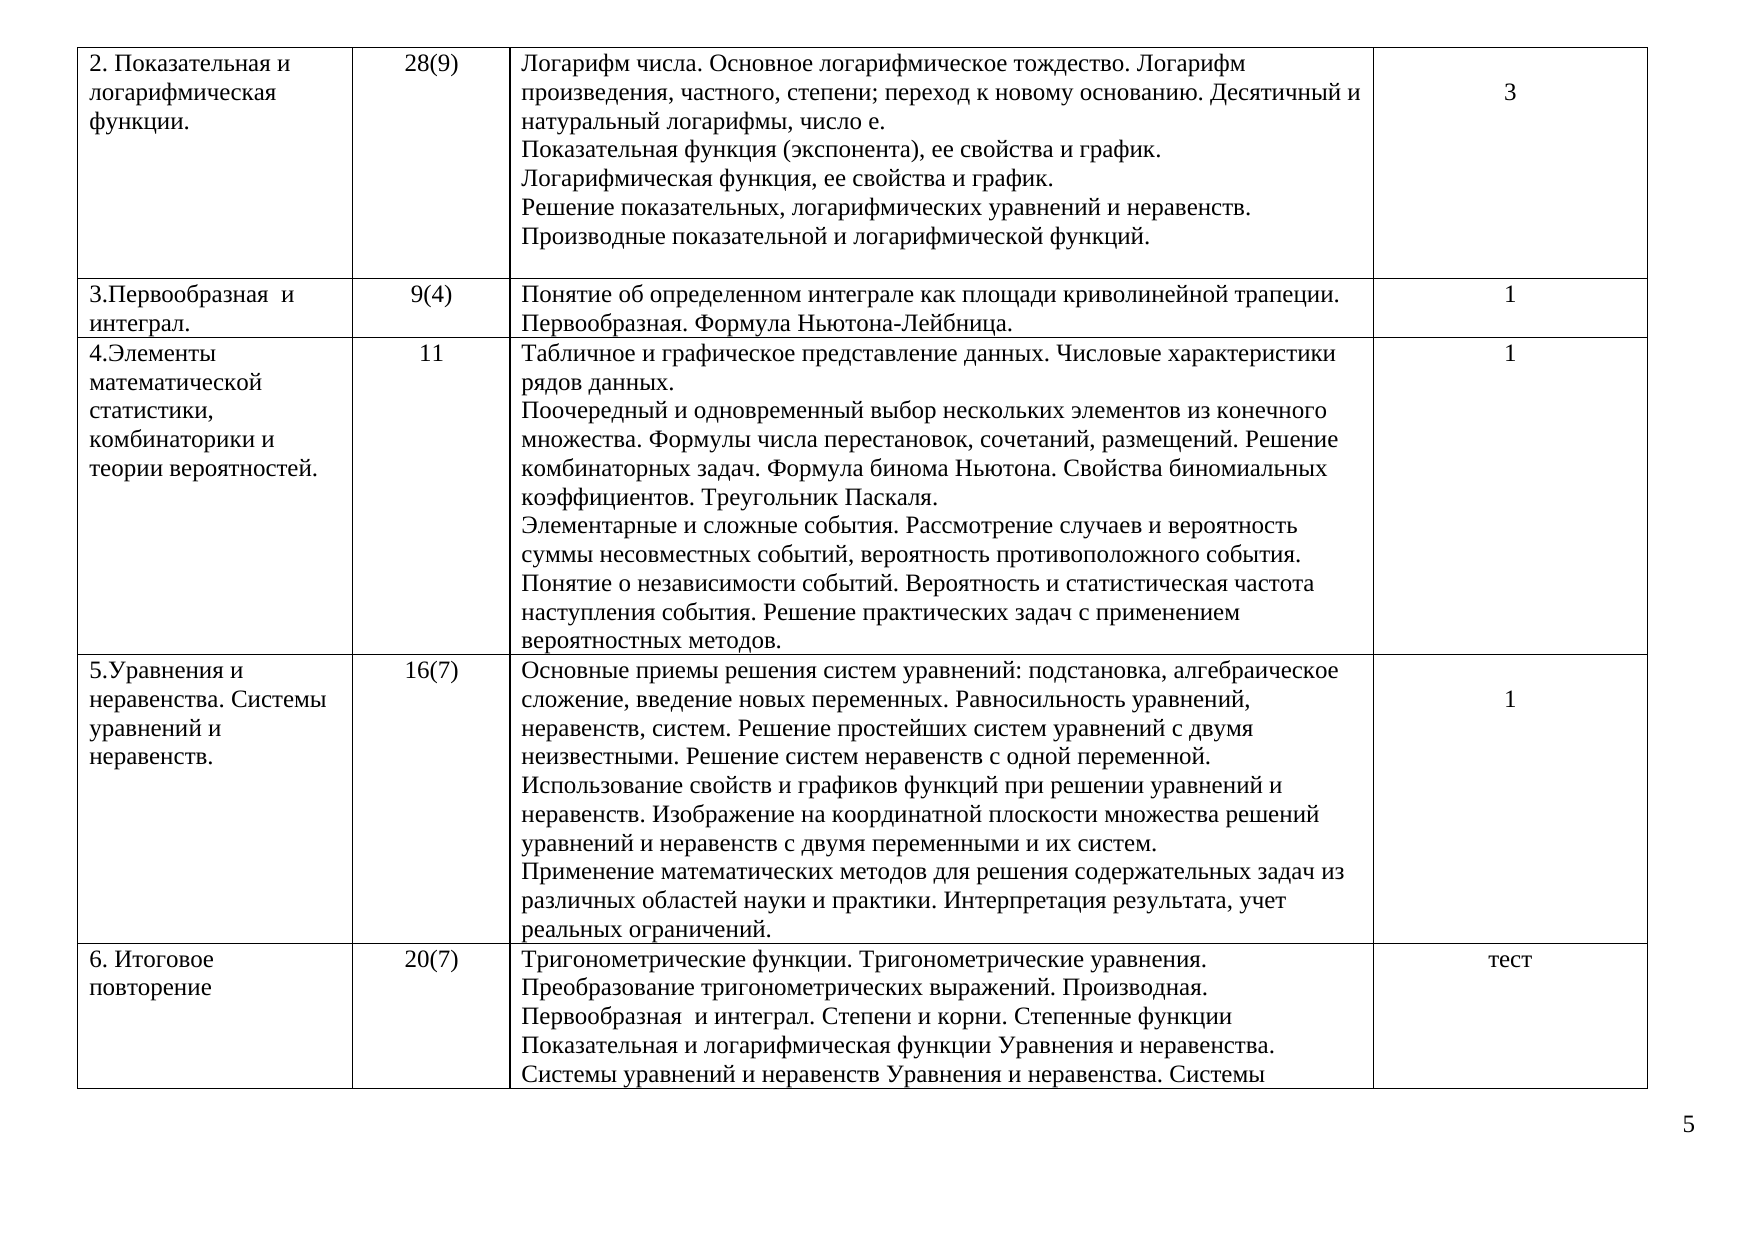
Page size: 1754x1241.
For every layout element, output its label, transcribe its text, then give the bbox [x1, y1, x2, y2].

table_cell 3.Первообразная и интеграл. [78, 279, 352, 337]
table_cell 4.Элементы математической статистики, комбинаторики и теории вероятностей. [78, 338, 352, 654]
table_cell 1 [1374, 338, 1647, 654]
table_cell 1 [1374, 279, 1647, 337]
table_cell 20(7) [353, 944, 509, 1087]
table_cell 28(9) [353, 48, 509, 278]
table_cell Понятие об определенном интеграле как площади криволинейной трапеции. Первообразная. Формула Ньютона-Лейбница. [511, 279, 1373, 337]
table_cell 11 [353, 338, 509, 654]
table_cell Основные приемы решения систем уравнений: подстановка, алгебраическое сложение, введение новых переменных. Равносильность уравнений, неравенств, систем. Решение простейших систем уравнений с двумя неизвестными. Решение систем неравенств с одной переменной. Использование свойств и графиков функций при решении уравнений и неравенств. Изображение на координатной плоскости множества решений уравнений и неравенств с двумя переменными и их систем. Применение математических методов для решения содержательных задач из различных областей науки и практики. Интерпретация результата, учет реальных ограничений. [511, 655, 1373, 943]
table_cell 9(4) [353, 279, 509, 337]
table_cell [511, 944, 1373, 1087]
table_cell Логарифм числа. Основное логарифмическое тождество. Логарифм произведения, частного, степени; переход к новому основанию. Десятичный и натуральный логарифмы, число е. Показательная функция (экспонента), ее свойства и график. Логарифмическая функция, ее свойства и график. Решение показательных, логарифмических уравнений и неравенств. Производные показательной и логарифмической функций. [511, 48, 1373, 278]
table_cell тест [1374, 944, 1647, 1087]
table_cell 3 2 [1374, 48, 1647, 278]
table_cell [78, 944, 352, 1087]
table_cell 16(7) [353, 655, 509, 943]
table_cell 5.Уравнения и неравенства. Системы уравнений и неравенств. [78, 655, 352, 943]
table_cell 2. Показательная и логарифмическая функции. [78, 48, 352, 278]
table_cell Табличное и графическое представление данных. Числовые характеристики рядов данных. Поочередный и одновременный выбор нескольких элементов из конечного множества. Формулы числа перестановок, сочетаний, размещений. Решение комбинаторных задач. Формула бинома Ньютона. Свойства биномиальных коэффициентов. Треугольник Паскаля. Элементарные и сложные события. Рассмотрение случаев и вероятность суммы несовместных событий, вероятность противоположного события. Понятие о независимости событий. Вероятность и статистическая частота наступления события. Решение практических задач с применением вероятностных методов. [511, 338, 1373, 654]
table_cell 1 2 [1374, 655, 1647, 943]
